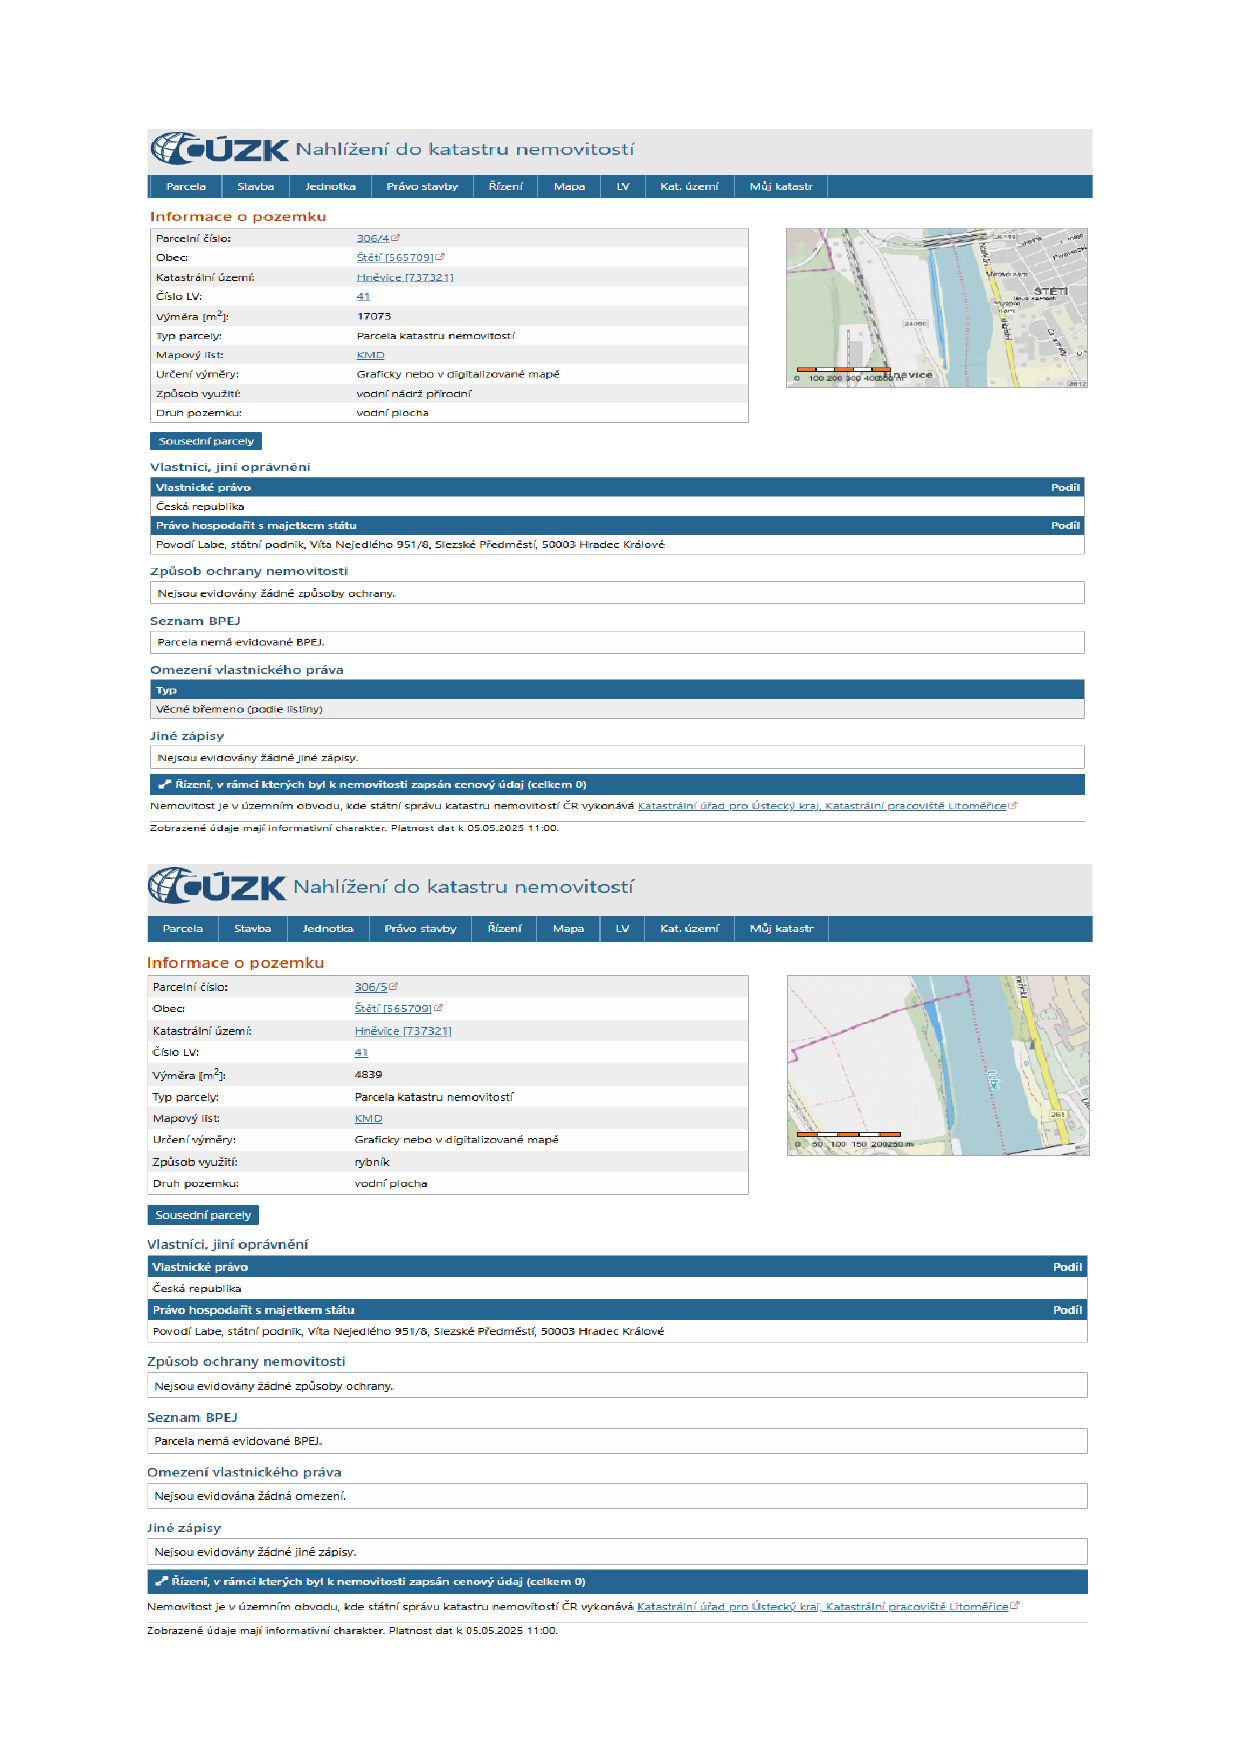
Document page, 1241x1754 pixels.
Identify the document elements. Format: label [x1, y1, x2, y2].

picture [147, 129, 1093, 837]
picture [147, 864, 1093, 1636]
